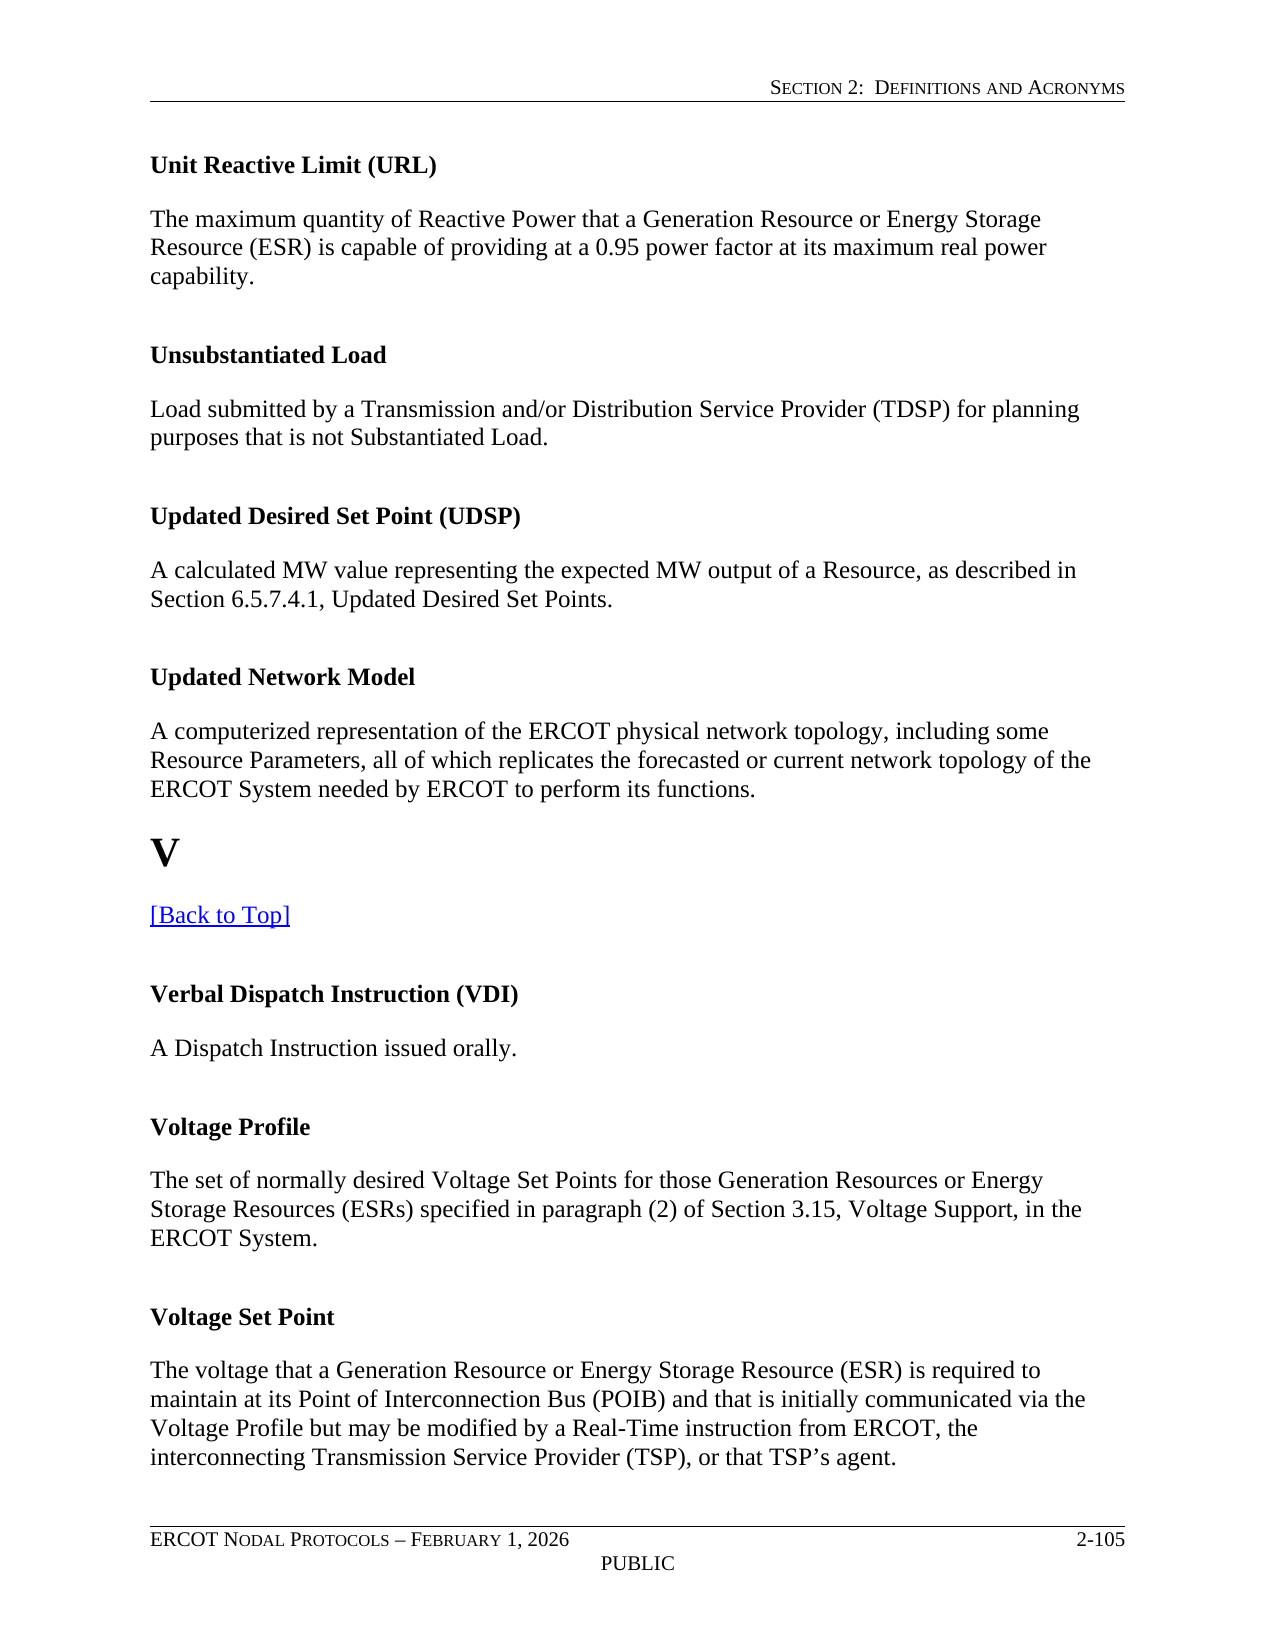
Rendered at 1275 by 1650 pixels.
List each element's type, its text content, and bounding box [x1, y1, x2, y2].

text Voltage Profile [150, 1112, 1125, 1140]
text A computerized representation of the ERCOT physical network topology, including some Resource Parameters, all of which replicates the forecasted or current network topology of the ERCOT System needed by ERCOT to perform its functions. [150, 716, 1125, 802]
list [Back to Top] [150, 900, 1125, 929]
text V [150, 827, 1125, 875]
text Voltage Set Point [150, 1302, 1125, 1330]
text The voltage that a Generation Resource or Energy Storage Resource (ESR) is required to maintain at its Point of Interconnection Bus (POIB) and that is initially communicated via the Voltage Profile but may be modified by a Real-Time instruction from ERCOT, the interconnecting Transmission Service Provider (TSP), or that TSP’s agent. [150, 1355, 1125, 1470]
text The maximum quantity of Reactive Power that a Generation Resource or Energy Storage Resource (ESR) is capable of providing at a 0.95 power factor at its maximum real power capability. [150, 204, 1125, 290]
text Unit Reactive Limit (URL) [150, 150, 1125, 179]
text The set of normally desired Voltage Set Points for those Generation Resources or Energy Storage Resources (ESRs) specified in paragraph (2) of Section 3.15, Voltage Support, in the ERCOT System. [150, 1165, 1125, 1252]
text Load submitted by a Transmission and/or Distribution Service Provider (TDSP) for planning purposes that is not Substantiated Load. [150, 394, 1125, 451]
text Verbal Dispatch Instruction (VDI) [150, 979, 1125, 1008]
text Unsubstantiated Load [150, 340, 1125, 369]
text Updated Network Model [150, 662, 1125, 691]
text A calculated MW value representing the expected MW output of a Resource, as described in Section 6.5.7.4.1, Updated Desired Set Points. [150, 555, 1125, 612]
text A Dispatch Instruction issued orally. [150, 1033, 1125, 1062]
text Updated Desired Set Point (UDSP) [150, 501, 1125, 530]
